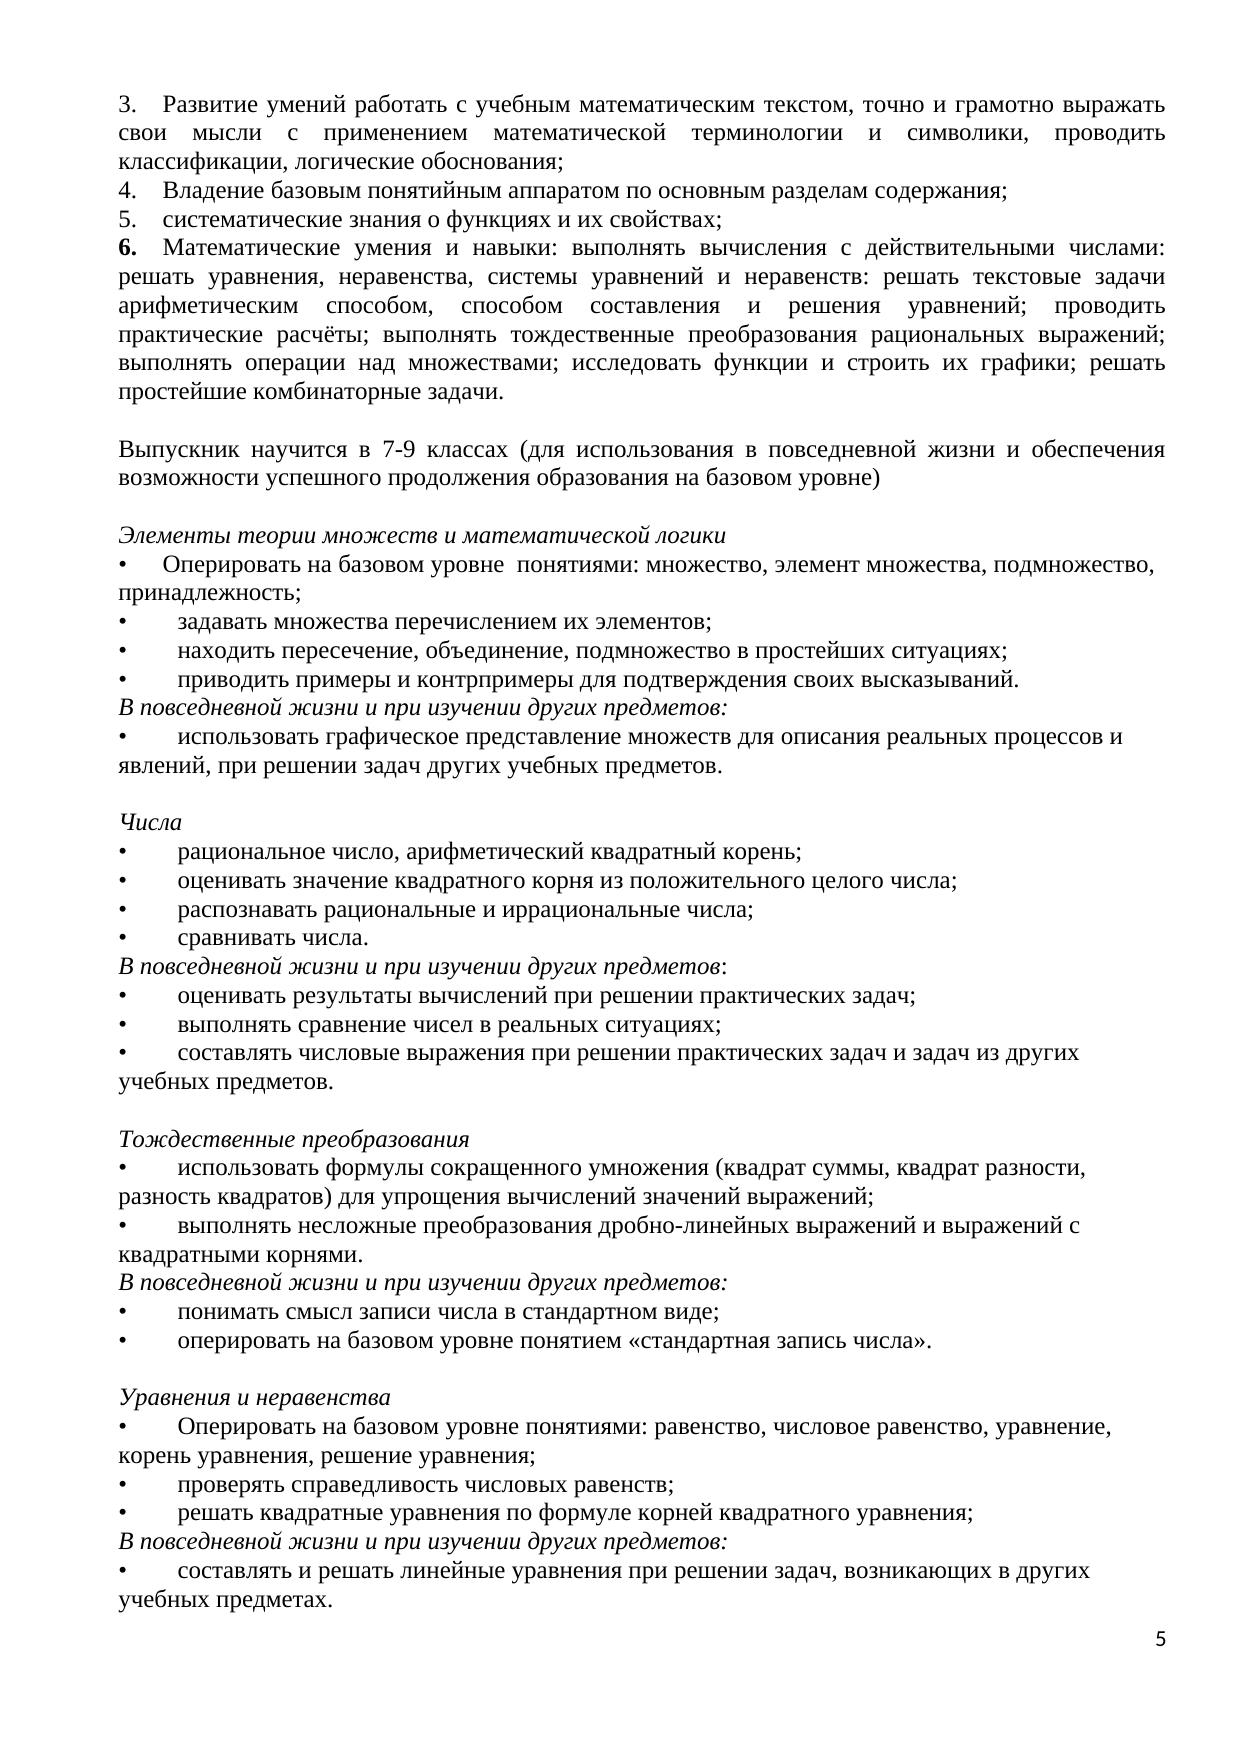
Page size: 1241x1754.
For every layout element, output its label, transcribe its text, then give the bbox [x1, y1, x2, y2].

text • задавать множества перечислением их элементов; [118, 606, 1167, 635]
text Числа [118, 807, 1167, 836]
text • оценивать результаты вычислений при решении практических задач; [118, 980, 1167, 1009]
list Развитие умений работать с учебным математическим текстом, точно и грамотно выражать свои мысли с применением математической терминологии и символики, проводить классификации, логические обоснования; [118, 89, 1167, 175]
text В повседневной жизни и при изучении других предметов: [118, 1526, 1167, 1555]
text • составлять и решать линейные уравнения при решении задач, возникающих в других учебных предметах. [118, 1555, 1167, 1612]
text • использовать формулы сокращенного умножения (квадрат суммы, квадрат разности, разность квадратов) для упрощения вычислений значений выражений; [118, 1152, 1167, 1210]
text • сравнивать числа. [118, 922, 1167, 951]
text • Оперировать на базовом уровне понятиями: множество, элемент множества, подмножество, принадлежность; [118, 549, 1167, 606]
list систематические знания о функциях и их свойствах; [118, 204, 1167, 232]
text В повседневной жизни и при изучении других предметов: [118, 1267, 1167, 1296]
text • распознавать рациональные и иррациональные числа; [118, 894, 1167, 922]
list Математические умения и навыки: выполнять вычисления с действительными числами: решать уравнения, неравенства, системы уравнений и неравенств: решать текстовые задачи арифметическим способом, способом составления и решения уравнений; проводить практические расчёты; выполнять тождественные преобразования рациональных выражений; выполнять операции над множествами; исследовать функции и строить их графики; решать простейшие комбинаторные задачи. [118, 232, 1167, 405]
text Выпускник научится в 7-9 классах (для использования в повседневной жизни и обеспечения возможности успешного продолжения образования на базовом уровне) [118, 434, 1167, 491]
text Тождественные преобразования [118, 1124, 1167, 1152]
text • Оперировать на базовом уровне понятиями: равенство, числовое равенство, уравнение, корень уравнения, решение уравнения; [118, 1411, 1167, 1469]
text Уравнения и неравенства [118, 1382, 1167, 1411]
text • приводить примеры и контрпримеры для подтверждения своих высказываний. [118, 664, 1167, 692]
text • рациональное число, арифметический квадратный корень; [118, 836, 1167, 865]
text • составлять числовые выражения при решении практических задач и задач из других учебных предметов. [118, 1037, 1167, 1095]
text • проверять справедливость числовых равенств; [118, 1469, 1167, 1497]
text Элементы теории множеств и математической логики [118, 520, 1167, 549]
text • использовать графическое представление множеств для описания реальных процессов и явлений, при решении задач других учебных предметов. [118, 721, 1167, 779]
text • оценивать значение квадратного корня из положительного целого числа; [118, 865, 1167, 894]
text В повседневной жизни и при изучении других предметов: [118, 951, 1167, 980]
text • решать квадратные уравнения по формуле корней квадратного уравнения; [118, 1497, 1167, 1526]
text В повседневной жизни и при изучении других предметов: [118, 692, 1167, 721]
text • понимать смысл записи числа в стандартном виде; [118, 1296, 1167, 1325]
text • выполнять сравнение чисел в реальных ситуациях; [118, 1009, 1167, 1037]
list Владение базовым понятийным аппаратом по основным разделам содержания; [118, 175, 1167, 204]
text • оперировать на базовом уровне понятием «стандартная запись числа». [118, 1325, 1167, 1354]
text • выполнять несложные преобразования дробно-линейных выражений и выражений с квадратными корнями. [118, 1210, 1167, 1267]
text • находить пересечение, объединение, подмножество в простейших ситуациях; [118, 635, 1167, 664]
